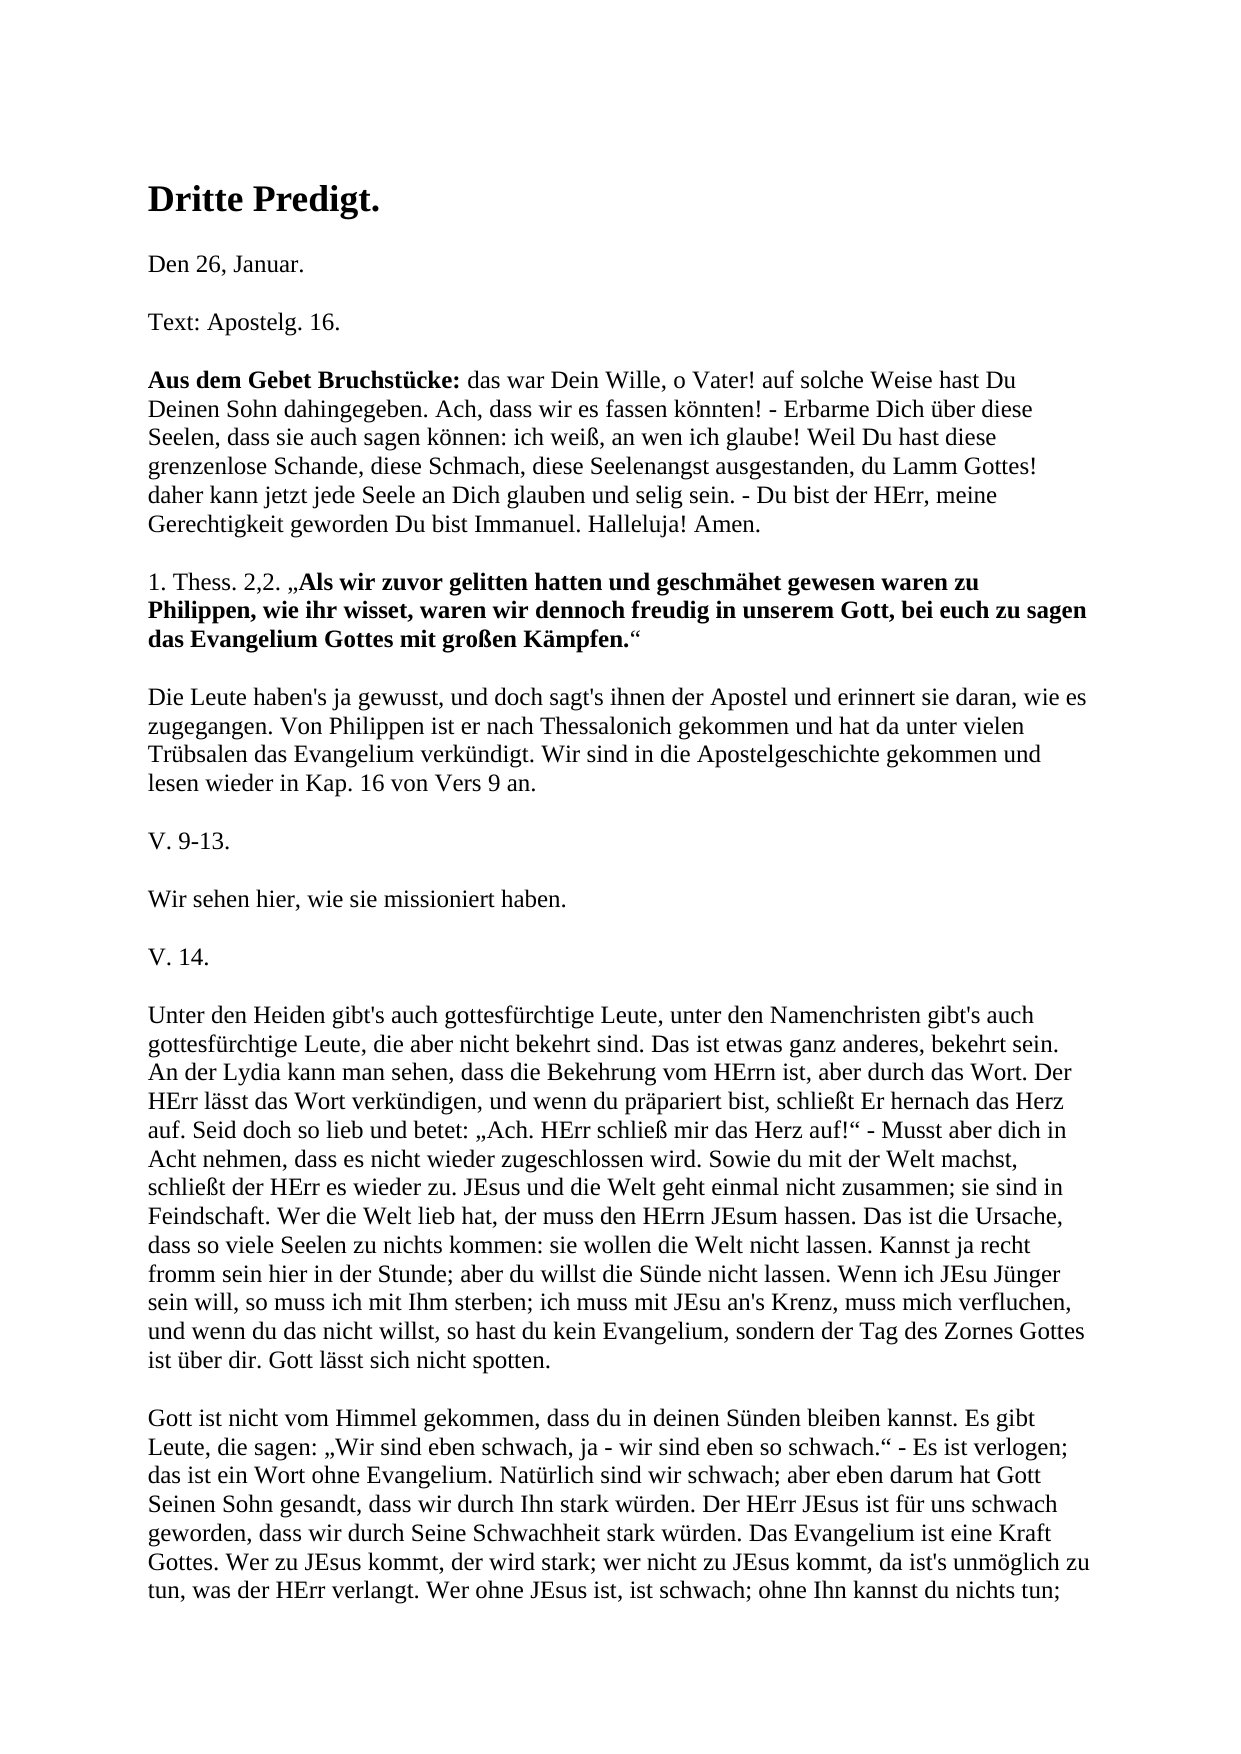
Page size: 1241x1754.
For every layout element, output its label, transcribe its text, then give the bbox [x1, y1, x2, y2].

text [148, 1403, 1093, 1604]
text Text: Apostelg. 16. [148, 307, 1093, 336]
text Unter den Heiden gibt's auch gottesfürchtige Leute, unter den Namenchristen gibt's auch gottesfürchtige Leute, die aber nicht bekehrt sind. Das ist etwas ganz anderes, bekehrt sein. An der Lydia kann man sehen, dass die Bekehrung vom HErrn ist, aber durch das Wort. Der HErr lässt das Wort verkündigen, und wenn du präpariert bist, schließt Er hernach das Herz auf. Seid doch so lieb und betet: „Ach. HErr schließ mir das Herz auf!“ - Musst aber dich in Acht nehmen, dass es nicht wieder zugeschlossen wird. Sowie du mit der Welt machst, schließt der HErr es wieder zu. JEsus und die Welt geht einmal nicht zusammen; sie sind in Feindschaft. Wer die Welt lieb hat, der muss den HErrn JEsum hassen. Das ist die Ursache, dass so viele Seelen zu nichts kommen: sie wollen die Welt nicht lassen. Kannst ja recht fromm sein hier in der Stunde; aber du willst die Sünde nicht lassen. Wenn ich JEsu Jünger sein will, so muss ich mit Ihm sterben; ich muss mit JEsu an's Krenz, muss mich verfluchen, und wenn du das nicht willst, so hast du kein Evangelium, sondern der Tag des Zornes Gottes ist über dir. Gott lässt sich nicht spotten. [148, 1000, 1093, 1374]
text V. 14. [148, 942, 1093, 971]
text Die Leute haben's ja gewusst, und doch sagt's ihnen der Apostel und erinnert sie daran, wie es zugegangen. Von Philippen ist er nach Thessalonich gekommen und hat da unter vielen Trübsalen das Evangelium verkündigt. Wir sind in die Apostelgeschichte gekommen und lesen wieder in Kap. 16 von Vers 9 an. [148, 682, 1093, 797]
text Den 26, Januar. [148, 249, 1093, 278]
text Wir sehen hier, wie sie missioniert haben. [148, 884, 1093, 913]
subtitle Dritte Predigt. [148, 177, 1093, 220]
text Aus dem Gebet Bruchstücke: das war Dein Wille, o Vater! auf solche Weise hast Du Deinen Sohn dahingegeben. Ach, dass wir es fassen könnten! - Erbarme Dich über diese Seelen, dass sie auch sagen können: ich weiß, an wen ich glaube! Weil Du hast diese grenzenlose Schande, diese Schmach, diese Seelenangst ausgestanden, du Lamm Gottes! daher kann jetzt jede Seele an Dich glauben und selig sein. - Du bist der HErr, meine Gerechtigkeit geworden Du bist Immanuel. Halleluja! Amen. [148, 365, 1093, 537]
text 1. Thess. 2,2. „Als wir zuvor gelitten hatten und geschmähet gewesen waren zu Philippen, wie ihr wisset, waren wir dennoch freudig in unserem Gott, bei euch zu sagen das Evangelium Gottes mit großen Kämpfen.“ [148, 567, 1093, 653]
text V. 9-13. [148, 826, 1093, 855]
